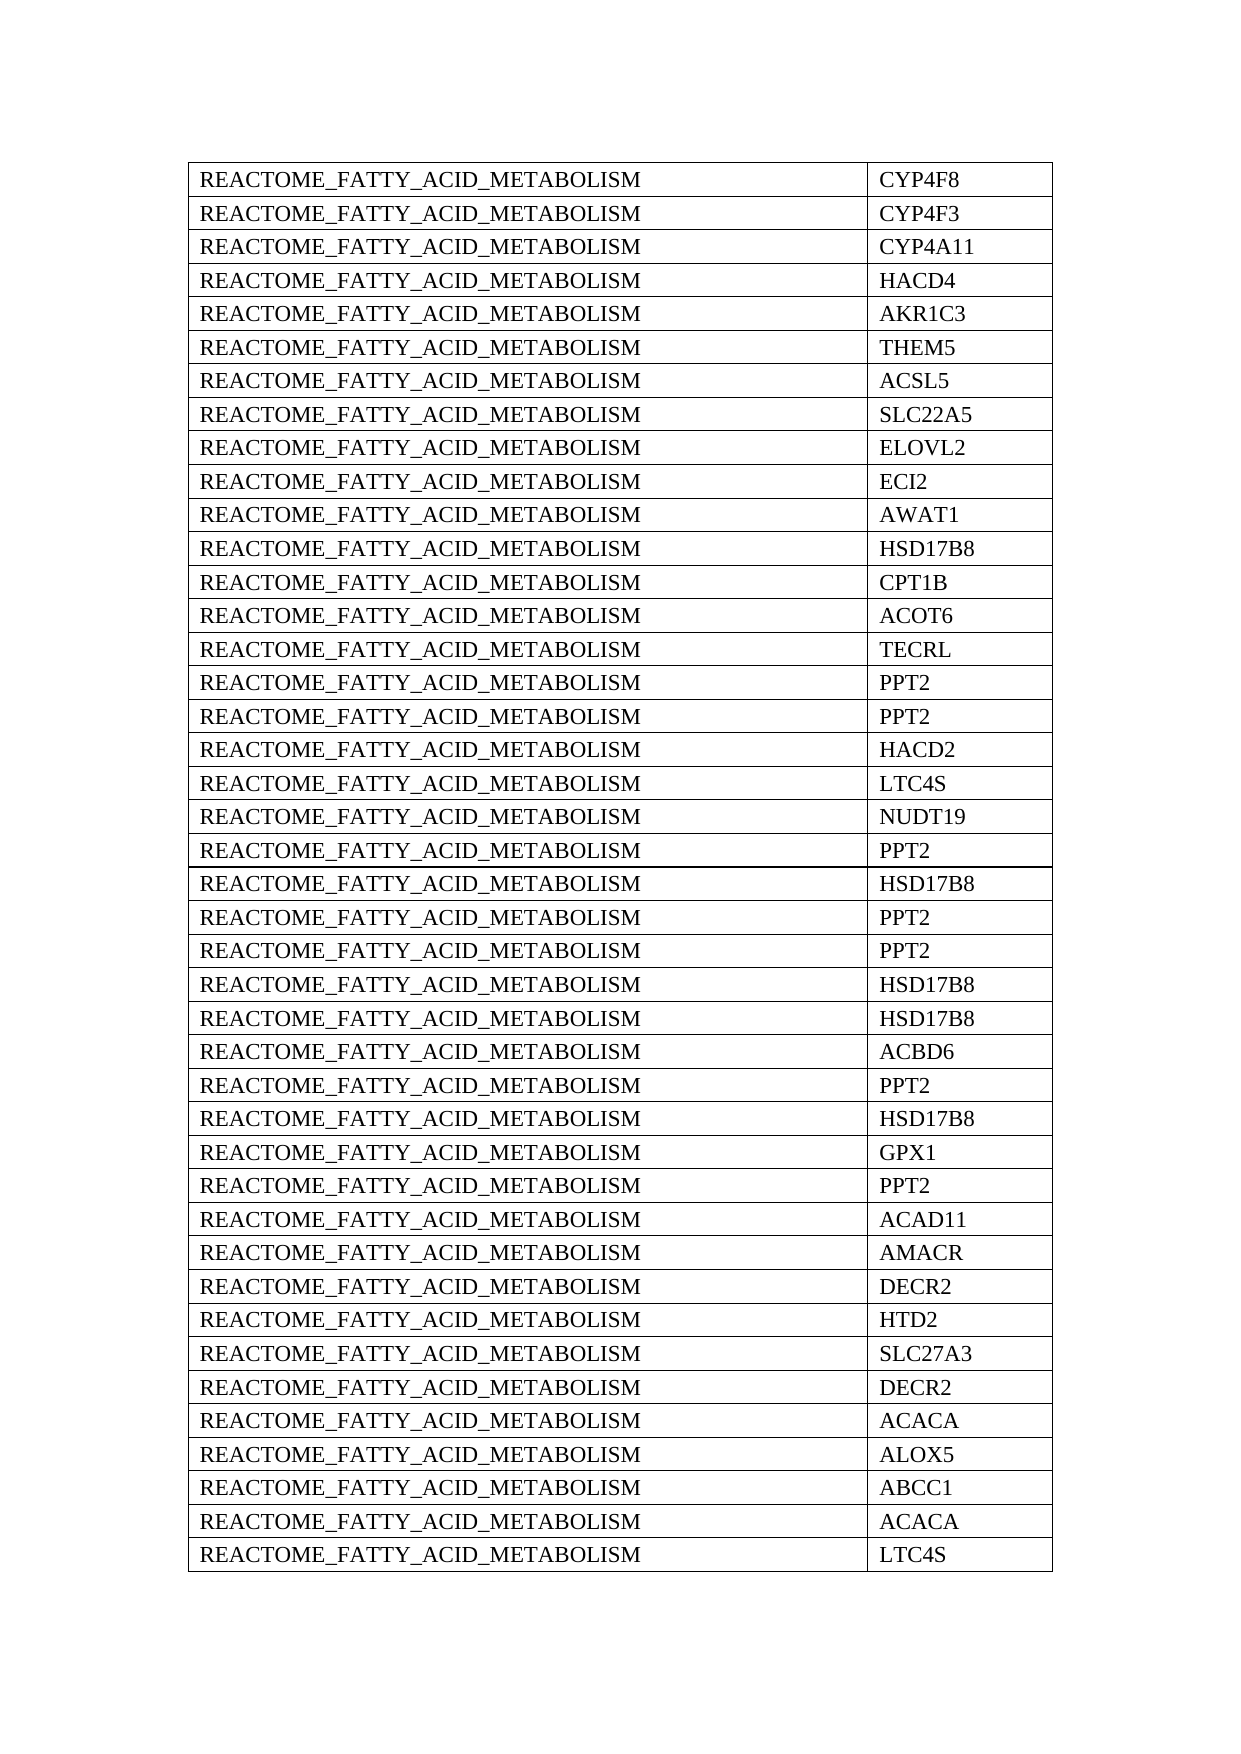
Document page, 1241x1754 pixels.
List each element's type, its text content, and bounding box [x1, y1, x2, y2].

table_cell SLC22A5 [868, 398, 1052, 430]
table_cell ACOT6 [868, 599, 1052, 632]
table_cell DECR2 [868, 1371, 1052, 1403]
table_cell REACTOME_FATTY_ACID_METABOLISM [189, 1538, 867, 1571]
table_cell REACTOME_FATTY_ACID_METABOLISM [189, 499, 867, 531]
table_cell REACTOME_FATTY_ACID_METABOLISM [189, 1035, 867, 1068]
table_cell DECR2 [868, 1270, 1052, 1302]
table_cell AKR1C3 [868, 297, 1052, 330]
table_cell HACD4 [868, 264, 1052, 296]
table_cell REACTOME_FATTY_ACID_METABOLISM [189, 297, 867, 330]
table_cell HTD2 [868, 1304, 1052, 1336]
table_cell PPT2 [868, 935, 1052, 967]
table_cell ECI2 [868, 465, 1052, 497]
table_cell REACTOME_FATTY_ACID_METABOLISM [189, 1438, 867, 1470]
table_cell REACTOME_FATTY_ACID_METABOLISM [189, 1002, 867, 1034]
table_cell CYP4A11 [868, 230, 1052, 263]
table_cell REACTOME_FATTY_ACID_METABOLISM [189, 1102, 867, 1135]
table_cell AMACR [868, 1236, 1052, 1269]
table_cell REACTOME_FATTY_ACID_METABOLISM [189, 1270, 867, 1302]
table_cell REACTOME_FATTY_ACID_METABOLISM [189, 532, 867, 564]
table_cell SLC27A3 [868, 1337, 1052, 1369]
table_cell ALOX5 [868, 1438, 1052, 1470]
table_cell PPT2 [868, 700, 1052, 732]
table_cell HSD17B8 [868, 1002, 1052, 1034]
table_cell THEM5 [868, 331, 1052, 363]
table_cell HSD17B8 [868, 968, 1052, 1001]
table_cell REACTOME_FATTY_ACID_METABOLISM [189, 1069, 867, 1101]
table_cell ELOVL2 [868, 431, 1052, 464]
table_cell NUDT19 [868, 800, 1052, 833]
table_cell HSD17B8 [868, 1102, 1052, 1135]
table_cell TECRL [868, 633, 1052, 665]
table_cell PPT2 [868, 901, 1052, 933]
table_cell ACACA [868, 1404, 1052, 1437]
table_cell REACTOME_FATTY_ACID_METABOLISM [189, 1337, 867, 1369]
table_cell REACTOME_FATTY_ACID_METABOLISM [189, 700, 867, 732]
table_cell REACTOME_FATTY_ACID_METABOLISM [189, 331, 867, 363]
table_cell LTC4S [868, 767, 1052, 799]
table_cell REACTOME_FATTY_ACID_METABOLISM [189, 398, 867, 430]
table_cell REACTOME_FATTY_ACID_METABOLISM [189, 431, 867, 464]
table_cell REACTOME_FATTY_ACID_METABOLISM [189, 935, 867, 967]
table_cell PPT2 [868, 666, 1052, 699]
table_cell HACD2 [868, 733, 1052, 766]
table_cell REACTOME_FATTY_ACID_METABOLISM [189, 1471, 867, 1504]
table_cell ACAD11 [868, 1203, 1052, 1235]
table_cell REACTOME_FATTY_ACID_METABOLISM [189, 633, 867, 665]
table_cell HSD17B8 [868, 532, 1052, 564]
table_cell REACTOME_FATTY_ACID_METABOLISM [189, 364, 867, 397]
table_cell REACTOME_FATTY_ACID_METABOLISM [189, 566, 867, 598]
table_cell ABCC1 [868, 1471, 1052, 1504]
table_cell REACTOME_FATTY_ACID_METABOLISM [189, 1404, 867, 1437]
table_cell REACTOME_FATTY_ACID_METABOLISM [189, 767, 867, 799]
table_cell PPT2 [868, 1069, 1052, 1101]
table_cell ACSL5 [868, 364, 1052, 397]
table_cell ACACA [868, 1505, 1052, 1537]
table_cell REACTOME_FATTY_ACID_METABOLISM [189, 264, 867, 296]
table_cell REACTOME_FATTY_ACID_METABOLISM [189, 800, 867, 833]
table_cell AWAT1 [868, 499, 1052, 531]
table_cell REACTOME_FATTY_ACID_METABOLISM [189, 1136, 867, 1168]
table_cell REACTOME_FATTY_ACID_METABOLISM [189, 834, 867, 866]
table_cell REACTOME_FATTY_ACID_METABOLISM [189, 465, 867, 497]
table_cell LTC4S [868, 1538, 1052, 1571]
table_cell REACTOME_FATTY_ACID_METABOLISM [189, 733, 867, 766]
table_cell REACTOME_FATTY_ACID_METABOLISM [189, 968, 867, 1001]
table_cell REACTOME_FATTY_ACID_METABOLISM [189, 1304, 867, 1336]
table_cell REACTOME_FATTY_ACID_METABOLISM [189, 1236, 867, 1269]
table_cell REACTOME_FATTY_ACID_METABOLISM [189, 1169, 867, 1202]
table_cell CYP4F8 [868, 163, 1052, 196]
table_cell GPX1 [868, 1136, 1052, 1168]
table_cell REACTOME_FATTY_ACID_METABOLISM [189, 1505, 867, 1537]
table_cell REACTOME_FATTY_ACID_METABOLISM [189, 1203, 867, 1235]
table_cell CYP4F3 [868, 197, 1052, 229]
table_cell PPT2 [868, 1169, 1052, 1202]
table_cell HSD17B8 [868, 868, 1052, 900]
table_cell REACTOME_FATTY_ACID_METABOLISM [189, 1371, 867, 1403]
table_cell CPT1B [868, 566, 1052, 598]
table_cell REACTOME_FATTY_ACID_METABOLISM [189, 599, 867, 632]
table_cell REACTOME_FATTY_ACID_METABOLISM [189, 197, 867, 229]
table_cell REACTOME_FATTY_ACID_METABOLISM [189, 230, 867, 263]
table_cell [189, 163, 867, 196]
table_cell REACTOME_FATTY_ACID_METABOLISM [189, 901, 867, 933]
table_cell PPT2 [868, 834, 1052, 866]
table_cell REACTOME_FATTY_ACID_METABOLISM [189, 666, 867, 699]
table_cell REACTOME_FATTY_ACID_METABOLISM [189, 868, 867, 900]
table_cell ACBD6 [868, 1035, 1052, 1068]
